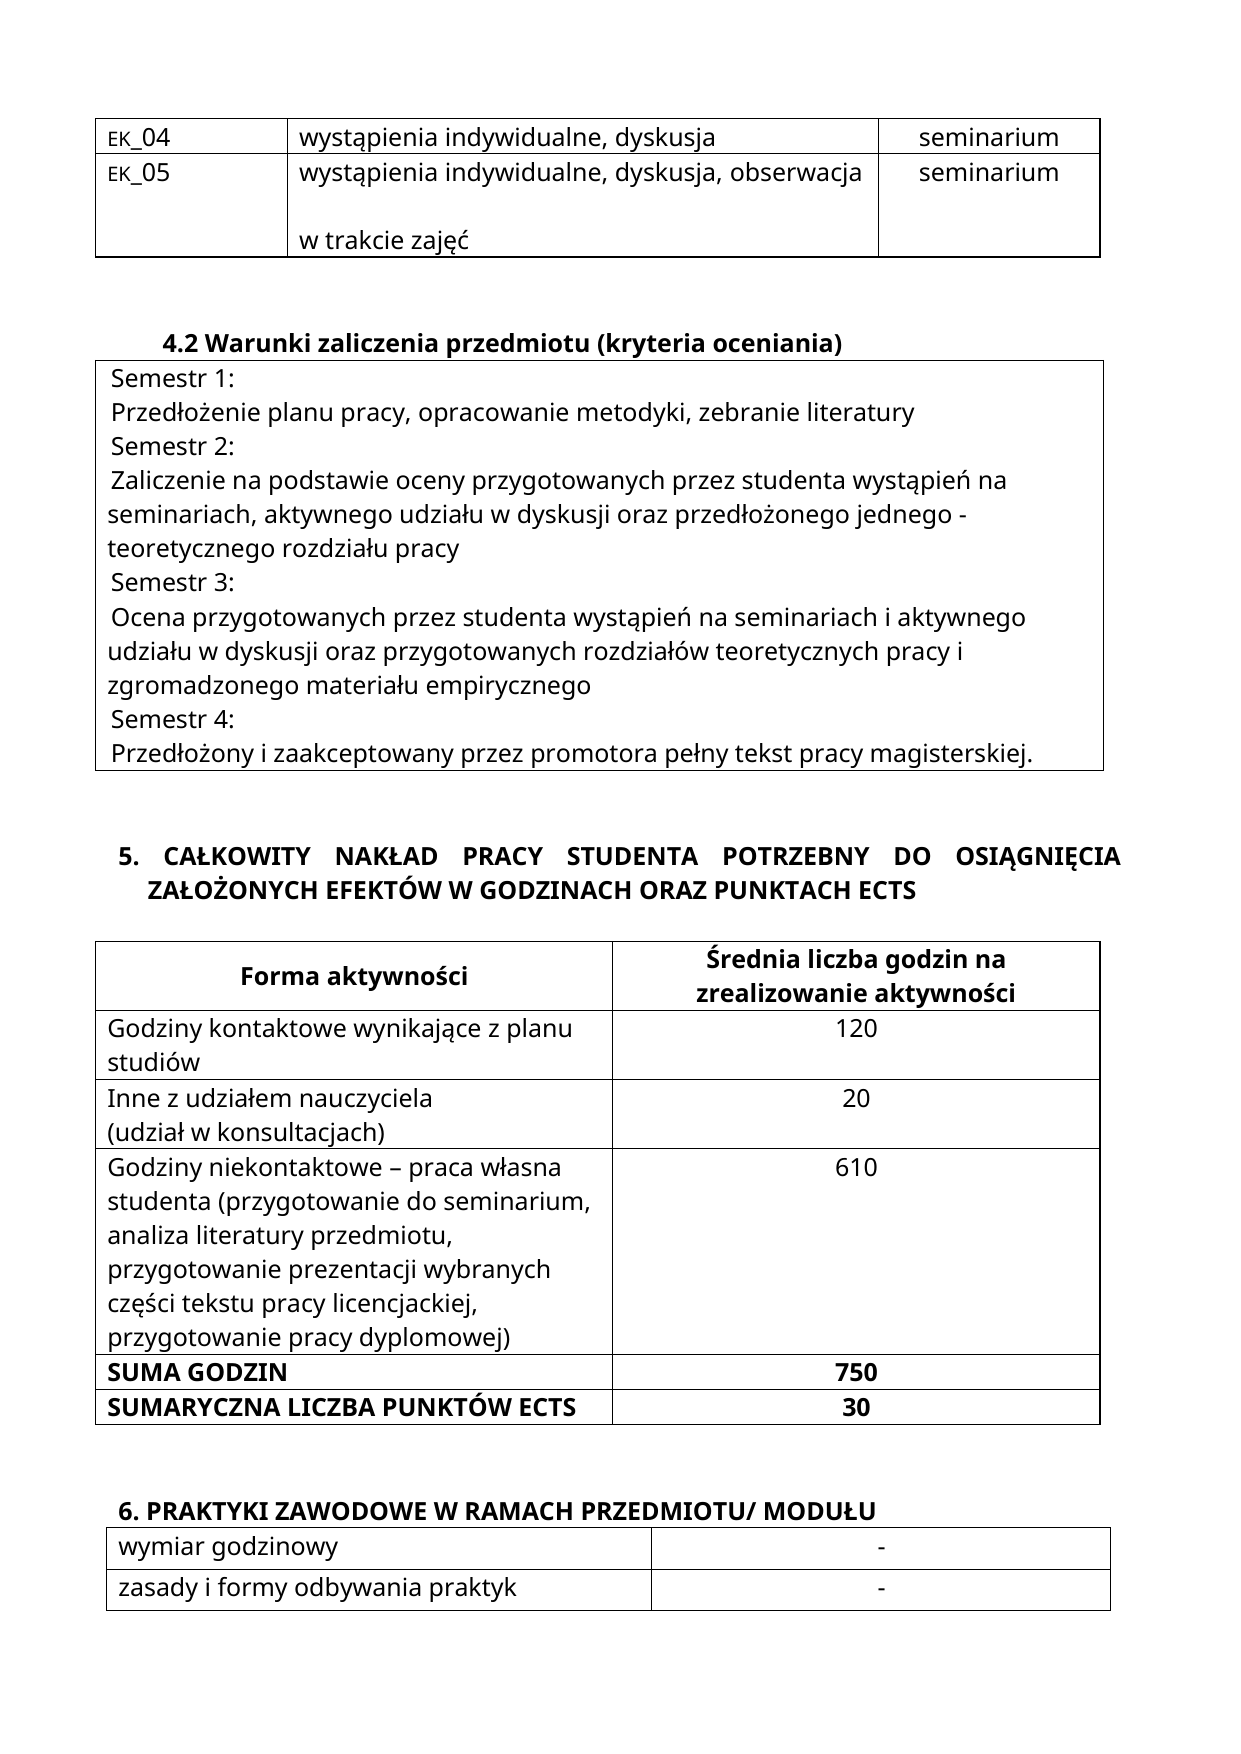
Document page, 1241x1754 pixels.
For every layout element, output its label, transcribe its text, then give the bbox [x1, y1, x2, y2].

table_cell 750 [613, 1355, 1099, 1389]
text 4.2 Warunki zaliczenia przedmiotu (kryteria oceniania) [162, 326, 1122, 360]
table_header Forma aktywności [96, 942, 612, 1010]
table_header wymiar godzinowy [107, 1528, 651, 1568]
table_cell - [652, 1570, 1110, 1610]
text 6. PRAKTYKI ZAWODOWE W RAMACH PRZEDMIOTU/ MODUŁU [118, 1493, 1122, 1527]
table_cell 120 [613, 1011, 1099, 1079]
table_cell Godziny niekontaktowe – praca własna studenta (przygotowanie do seminarium, analiza literatury przedmiotu, przygotowanie prezentacji wybranych części tekstu pracy licencjackiej, przygotowanie pracy dyplomowej) [96, 1149, 612, 1354]
table_cell 30 [613, 1390, 1099, 1424]
table_cell seminarium [879, 154, 1099, 256]
table_cell ek_05 [96, 154, 287, 256]
table_cell Godziny kontaktowe wynikające z planu studiów [96, 1011, 612, 1079]
table_cell 610 [613, 1149, 1099, 1354]
text 5. CAŁKOWITY NAKŁAD PRACY STUDENTA POTRZEBNY DO OSIĄGNIĘCIA ZAŁOŻONYCH EFEKTÓW W GODZINACH ORAZ PUNKTACH ECTS [118, 839, 1122, 907]
table_header Średnia liczba godzin na zrealizowanie aktywności [613, 942, 1099, 1010]
table_cell ek_04 [96, 119, 287, 153]
table_header - [652, 1528, 1110, 1568]
table_cell 20 [613, 1080, 1099, 1148]
table_cell seminarium [879, 119, 1099, 153]
table_cell Inne z udziałem nauczyciela (udział w konsultacjach) [96, 1080, 612, 1148]
table_cell wystąpienia indywidualne, dyskusja [288, 119, 878, 153]
table_cell SUMA GODZIN [96, 1355, 612, 1389]
table_cell SUMARYCZNA LICZBA PUNKTÓW ECTS [96, 1390, 612, 1424]
table_cell wystąpienia indywidualne, dyskusja, obserwacja w trakcie zajęć [288, 154, 878, 256]
table_cell zasady i formy odbywania praktyk [107, 1570, 651, 1610]
table_header Semestr 1: Przedłożenie planu pracy, opracowanie metodyki, zebranie literatury Semestr 2: Zaliczenie na podstawie oceny przygotowanych przez studenta wystąpień na seminariach, aktywnego udziału w dyskusji oraz przedłożonego jednego - teoretycznego rozdziału pracy Semestr 3: Ocena przygotowanych przez studenta wystąpień na seminariach i aktywnego udziału w dyskusji oraz przygotowanych rozdziałów teoretycznych pracy i zgromadzonego materiału empirycznego Semestr 4: Przedłożony i zaakceptowany przez promotora pełny tekst pracy magisterskiej. [96, 361, 1103, 769]
